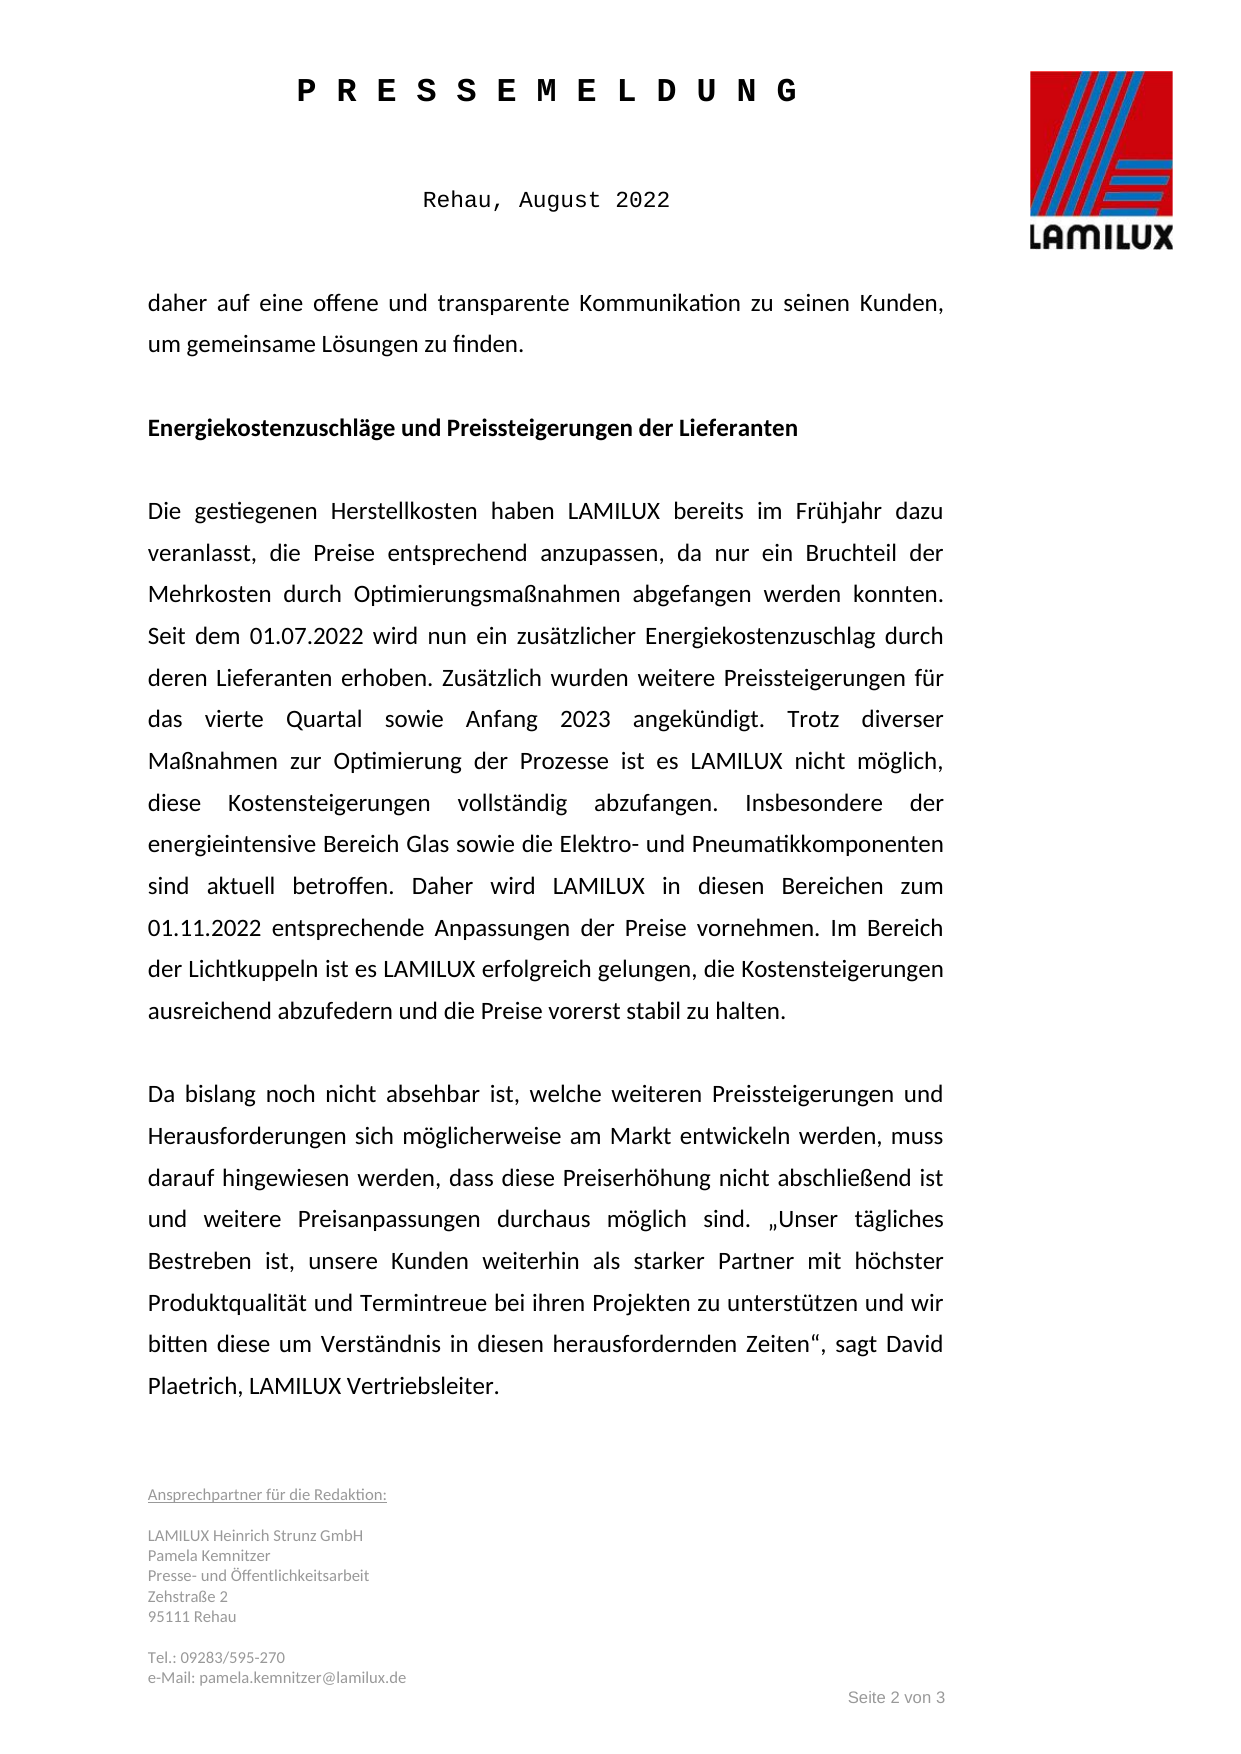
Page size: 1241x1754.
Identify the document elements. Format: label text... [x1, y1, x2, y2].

text Da bislang noch nicht absehbar ist, welche weiteren Preissteigerungen und Herausforderungen sich möglicherweise am Markt entwickeln werden, muss darauf hingewiesen werden, dass diese Preiserhöhung nicht abschließend ist und weitere Preisanpassungen durchaus möglich sind. „Unser tägliches Bestreben ist, unsere Kunden weiterhin als starker Partner mit höchster Produktqualität und Termintreue bei ihren Projekten zu unterstützen und wir bitten diese um Verständnis in diesen herausfordernden Zeiten“, sagt David Plaetrich, LAMILUX Vertriebsleiter. [148, 1069, 945, 1403]
text Die gestiegenen Herstellkosten haben LAMILUX bereits im Frühjahr dazu veranlasst, die Preise entsprechend anzupassen, da nur ein Bruchteil der Mehrkosten durch Optimierungsmaßnahmen abgefangen werden konnten. Seit dem 01.07.2022 wird nun ein zusätzlicher Energiekostenzuschlag durch deren Lieferanten erhoben. Zusätzlich wurden weitere Preissteigerungen für das vierte Quartal sowie Anfang 2023 angekündigt. Trotz diverser Maßnahmen zur Optimierung der Prozesse ist es LAMILUX nicht möglich, diese Kostensteigerungen vollständig abzufangen. Insbesondere der energieintensive Bereich Glas sowie die Elektro- und Pneumatikkomponenten sind aktuell betroffen. Daher wird LAMILUX in diesen Bereichen zum 01.11.2022 entsprechende Anpassungen der Preise vornehmen. Im Bereich der Lichtkuppeln ist es LAMILUX erfolgreich gelungen, die Kostensteigerungen ausreichend abzufedern und die Preise vorerst stabil zu halten. [148, 486, 945, 1028]
text Energiekostenzuschläge und Preissteigerungen der Lieferanten [148, 403, 945, 444]
picture [1028, 71, 1173, 250]
